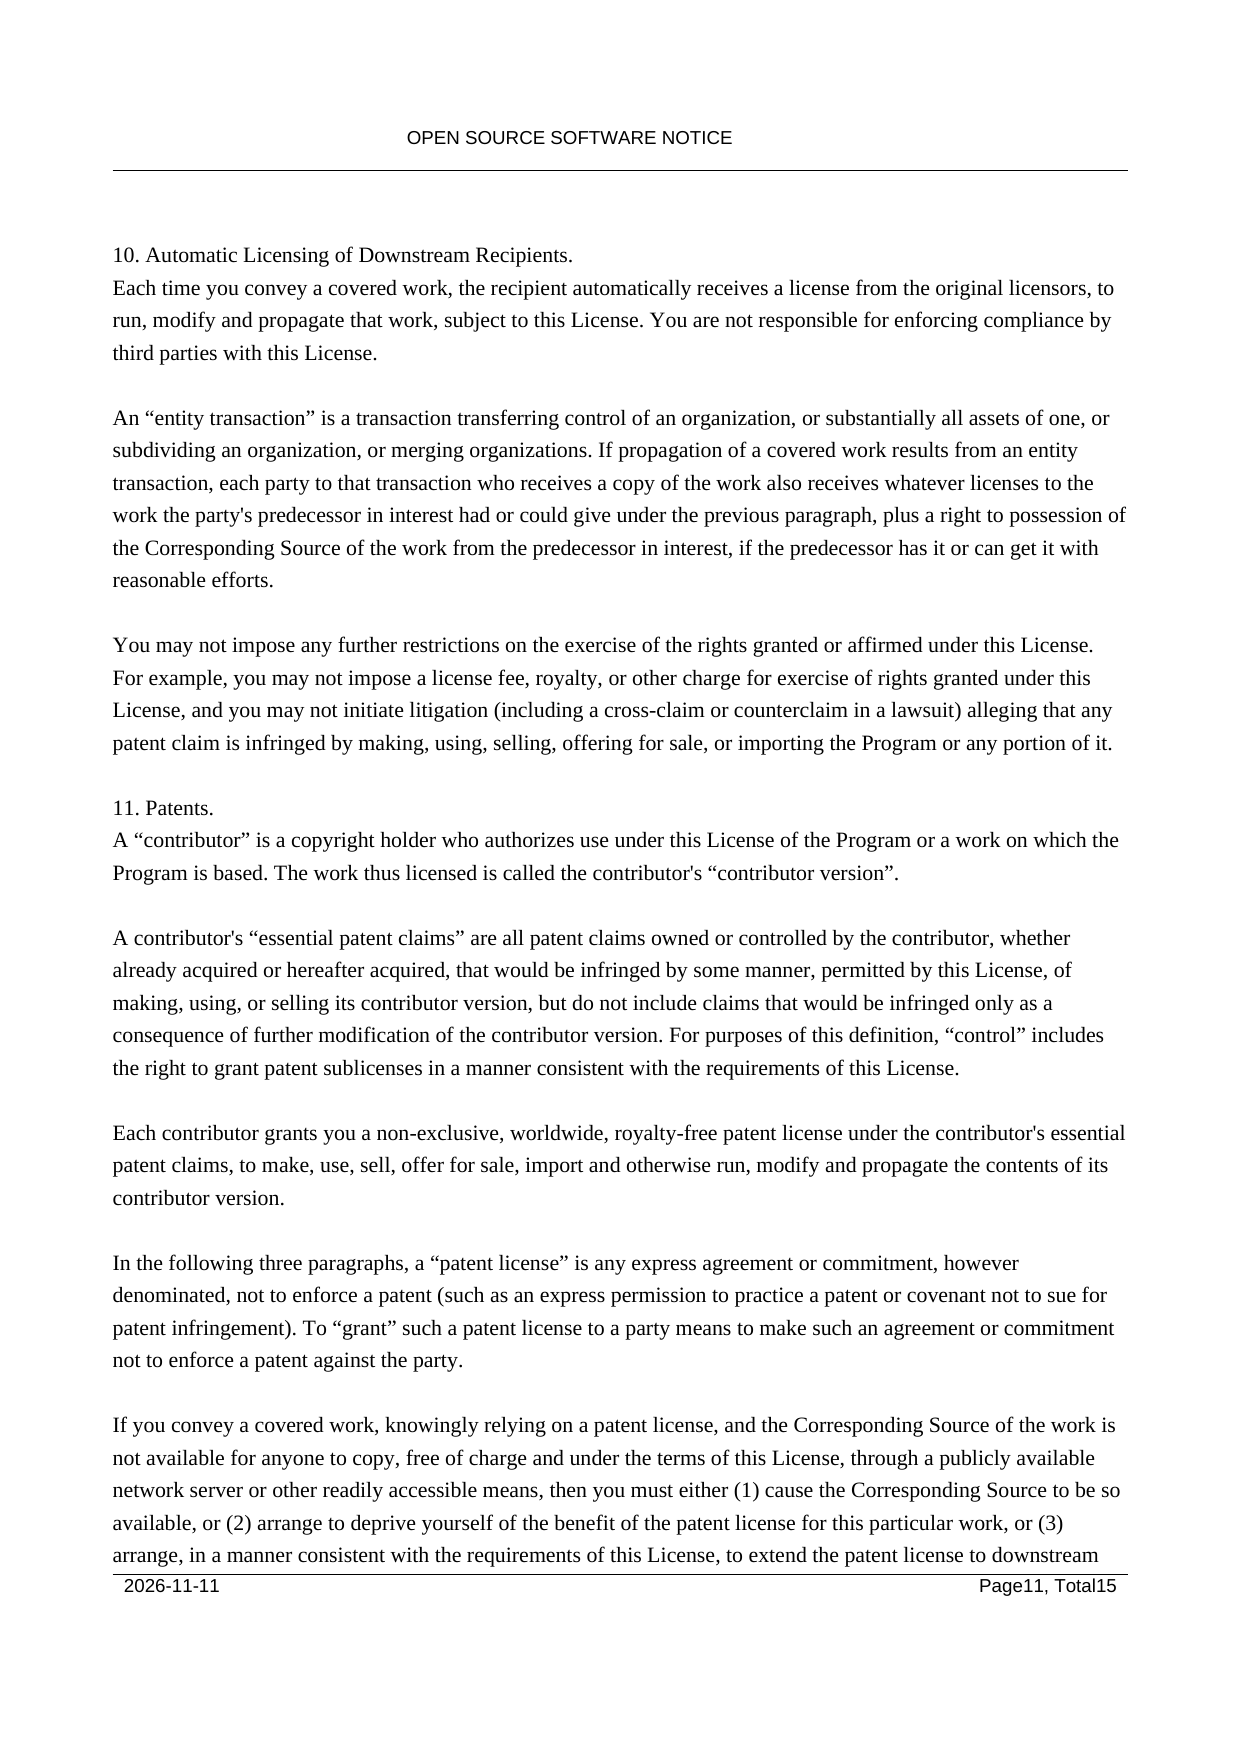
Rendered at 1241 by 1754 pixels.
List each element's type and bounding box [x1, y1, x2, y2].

text [112, 206, 1128, 1571]
